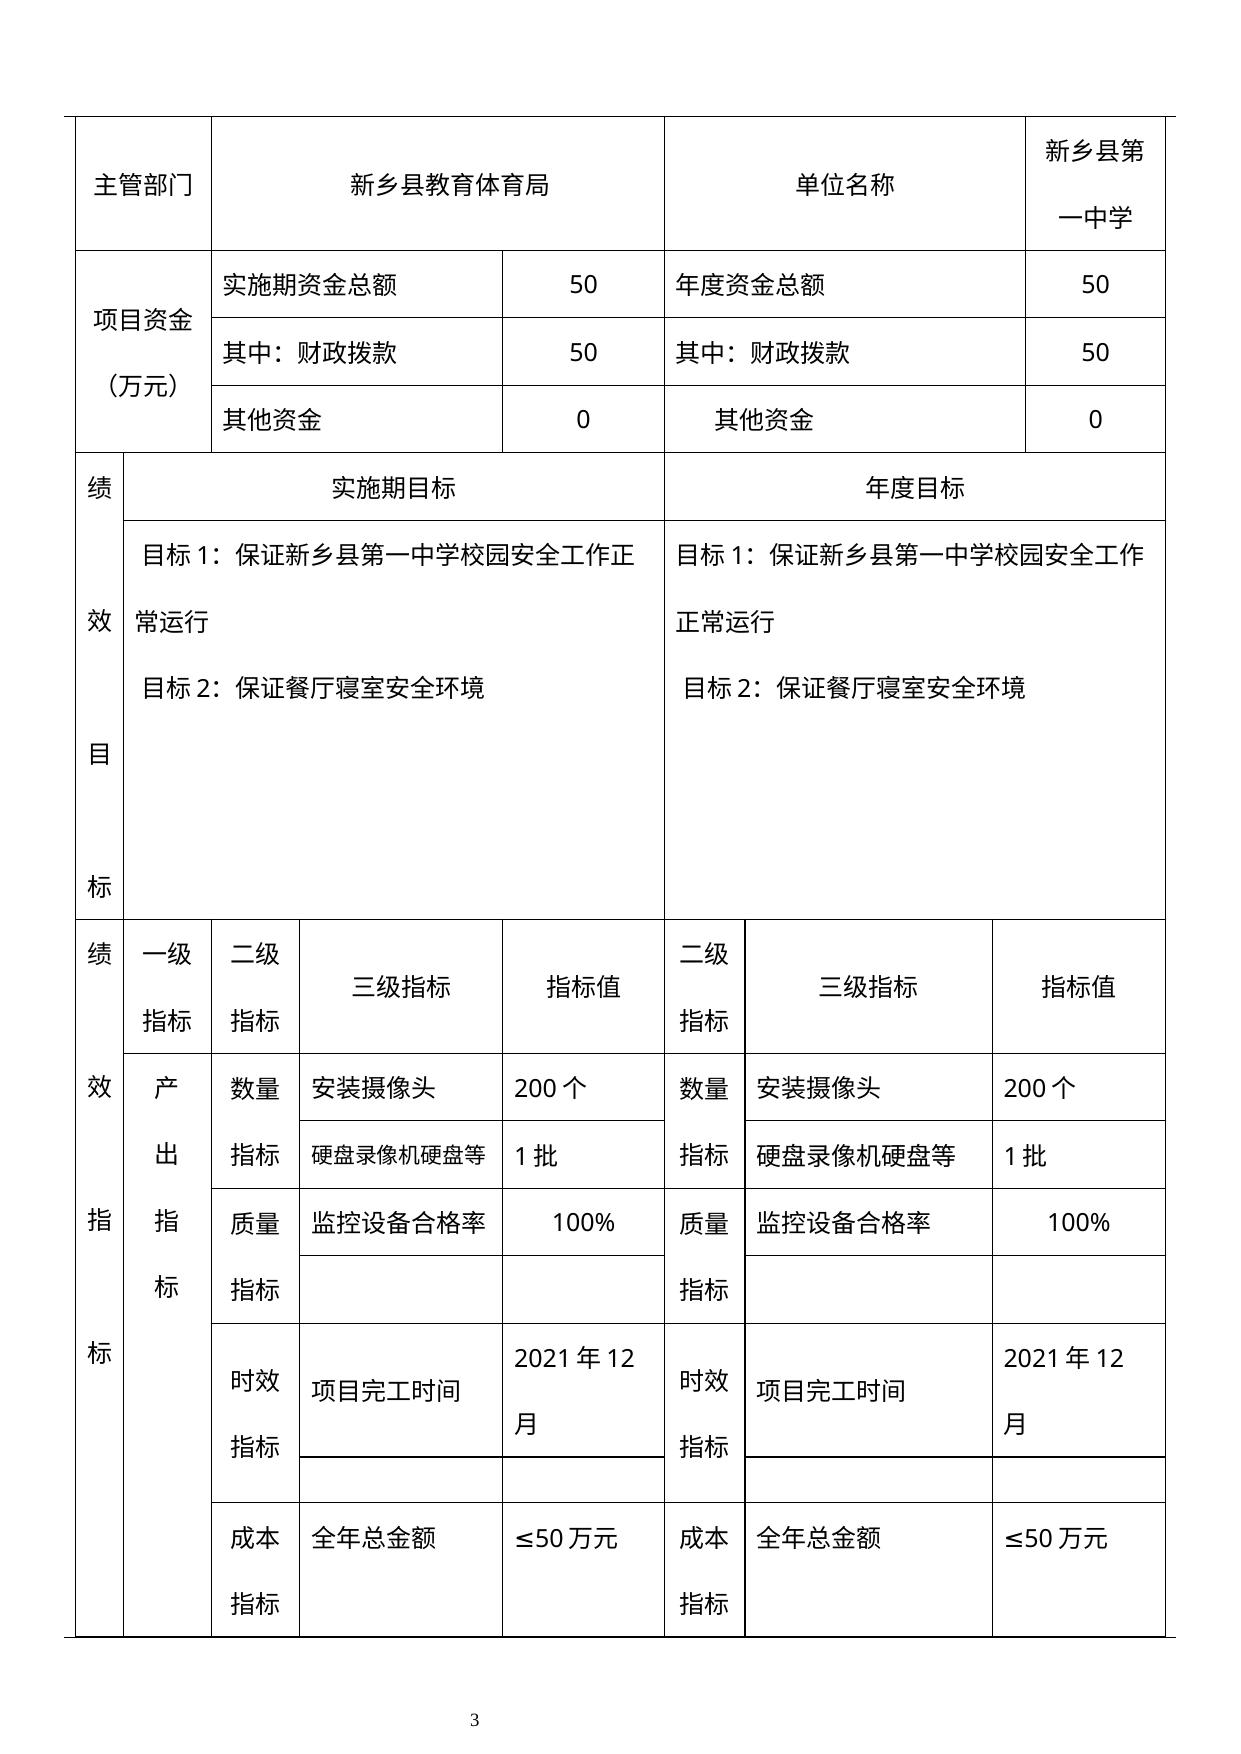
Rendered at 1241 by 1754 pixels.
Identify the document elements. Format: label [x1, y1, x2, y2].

table_cell [665, 1324, 744, 1502]
table_cell [746, 1324, 992, 1456]
table_cell [300, 1189, 502, 1255]
table_cell [665, 318, 1025, 385]
table_cell [993, 920, 1165, 1053]
table_cell [993, 1121, 1165, 1188]
table_cell [746, 1054, 992, 1120]
table_cell [993, 1054, 1165, 1120]
table_cell [993, 1256, 1165, 1323]
table_cell [503, 1458, 664, 1502]
table_cell [503, 251, 664, 317]
table_cell [300, 1458, 502, 1502]
table_cell [665, 1054, 744, 1188]
table_cell [76, 251, 211, 452]
table_cell [746, 1458, 992, 1502]
table_cell [993, 1503, 1165, 1636]
table_cell [1026, 318, 1165, 385]
table_cell [1026, 117, 1165, 250]
table_cell [503, 1189, 664, 1255]
table_cell [76, 453, 123, 919]
table_cell [993, 1189, 1165, 1255]
table_cell [665, 1189, 744, 1323]
table_cell [212, 251, 502, 317]
table_cell [124, 521, 664, 919]
table_cell [746, 1256, 992, 1323]
table_cell [300, 1121, 502, 1188]
table_cell [212, 1054, 299, 1188]
table_cell [503, 1503, 664, 1636]
table_cell [746, 1121, 992, 1188]
table_cell [1166, 117, 1176, 1637]
table_cell [300, 920, 502, 1053]
table_cell [665, 521, 1165, 919]
table_cell [212, 117, 664, 250]
table_cell [300, 1324, 502, 1456]
table_cell [124, 453, 664, 520]
table_cell [503, 1324, 664, 1456]
table_cell [212, 318, 502, 385]
table_cell [665, 386, 1025, 452]
table_cell [503, 386, 664, 452]
table_cell [665, 920, 744, 1053]
table_cell [665, 117, 1025, 250]
table_cell [993, 1458, 1165, 1502]
table_cell [503, 920, 664, 1053]
table_cell [746, 1189, 992, 1255]
table_cell [1026, 386, 1165, 452]
table_cell [503, 318, 664, 385]
table_cell [993, 1324, 1165, 1456]
table_cell [212, 386, 502, 452]
table_cell [212, 1503, 299, 1636]
table_cell [212, 1189, 299, 1323]
table_cell [212, 1324, 299, 1502]
table_cell [746, 920, 992, 1053]
table_cell [300, 1256, 502, 1323]
table_cell [665, 1503, 744, 1636]
table_cell [665, 251, 1025, 317]
table_cell [76, 920, 123, 1636]
table_cell [503, 1054, 664, 1120]
table_cell [503, 1256, 664, 1323]
table_cell [503, 1121, 664, 1188]
table_cell [300, 1503, 502, 1636]
table_cell [76, 117, 211, 250]
table_cell [746, 1503, 992, 1636]
table_cell [64, 117, 75, 1637]
table_cell [665, 453, 1165, 520]
table_cell [300, 1054, 502, 1120]
table_cell [212, 920, 299, 1053]
table_cell [124, 920, 211, 1053]
table_cell [1026, 251, 1165, 317]
table_cell [124, 1054, 211, 1636]
